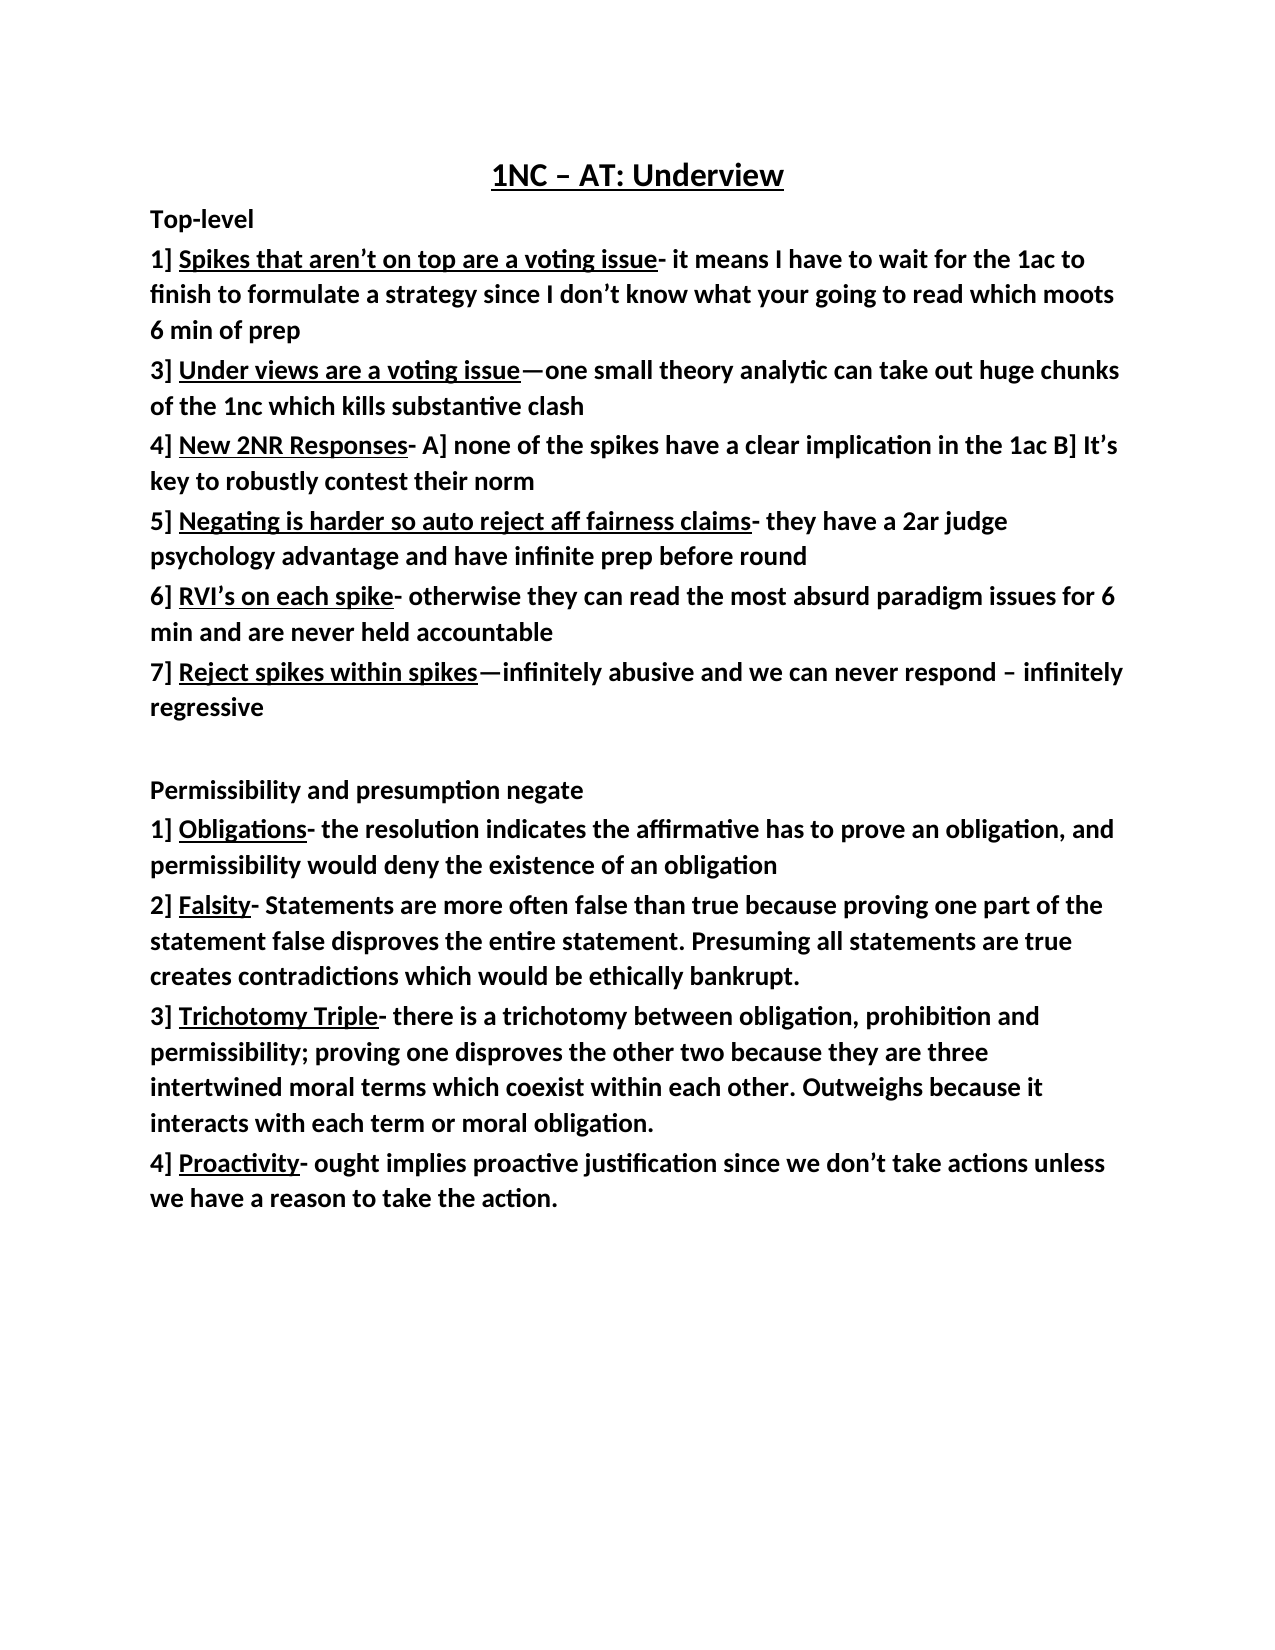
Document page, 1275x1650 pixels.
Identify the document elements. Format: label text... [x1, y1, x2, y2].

subtitle 5] Negating is harder so auto reject aff fairness claims- they have a 2ar judge psychology advantage and have infinite prep before round [150, 504, 1125, 573]
subtitle 3] Under views are a voting issue—one small theory analytic can take out huge chunks of the 1nc which kills substantive clash [150, 353, 1125, 422]
subtitle Top-level [150, 202, 1125, 235]
subtitle 6] RVI’s on each spike- otherwise they can read the most absurd paradigm issues for 6 min and are never held accountable [150, 579, 1125, 648]
subtitle 7] Reject spikes within spikes—infinitely abusive and we can never respond – infinitely regressive [150, 655, 1125, 723]
subtitle Permissibility and presumption negate [150, 773, 1125, 806]
subtitle 4] Proactivity- ought implies proactive justification since we don’t take actions unless we have a reason to take the action. [150, 1146, 1125, 1214]
subtitle 4] New 2NR Responses- A] none of the spikes have a clear implication in the 1ac B] It’s key to robustly contest their norm [150, 428, 1125, 497]
subtitle 1] Obligations- the resolution indicates the affirmative has to prove an obligation, and permissibility would deny the existence of an obligation [150, 813, 1125, 881]
subtitle 1] Spikes that aren’t on top are a voting issue- it means I have to wait for the 1ac to finish to formulate a strategy since I don’t know what your going to read which moots 6 min of prep [150, 242, 1125, 346]
subtitle 3] Trichotomy Triple- there is a trichotomy between obligation, prohibition and permissibility; proving one disproves the other two because they are three intertwined moral terms which coexist within each other. Outweighs because it interacts with each term or moral obligation. [150, 999, 1125, 1139]
subtitle 2] Falsity- Statements are more often false than true because proving one part of the statement false disproves the entire statement. Presuming all statements are true creates contradictions which would be ethically bankrupt. [150, 888, 1125, 992]
subtitle 1NC – AT: Underview [150, 154, 1125, 195]
